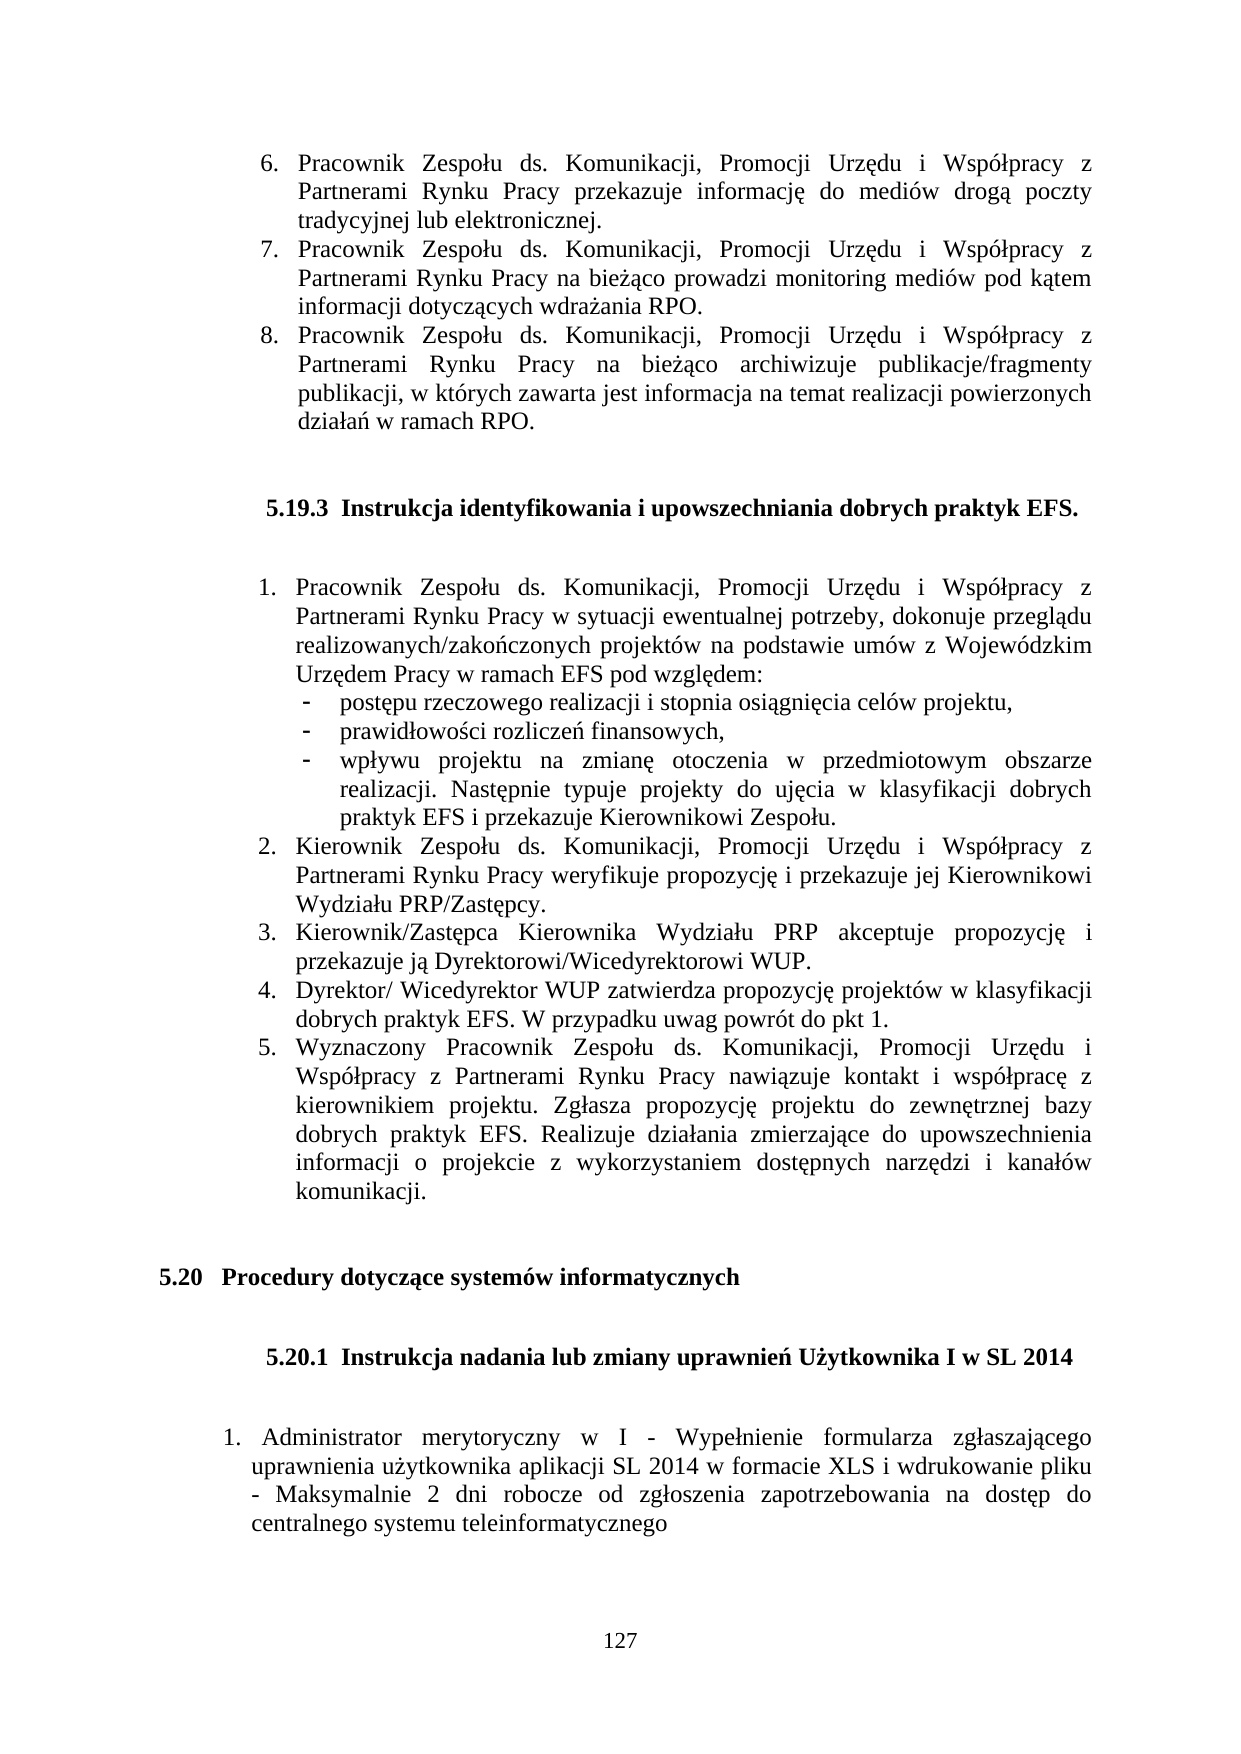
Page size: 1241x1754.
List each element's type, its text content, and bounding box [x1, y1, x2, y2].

subtitle Procedury dotyczące systemów informatycznych [159, 1262, 1093, 1291]
list Kierownik/Zastępca Kierownika Wydziału PRP akceptuje propozycję i przekazuje ją Dyrektorowi/Wicedyrektorowi WUP. [258, 917, 1093, 975]
list Pracownik Zespołu ds. Komunikacji, Promocji Urzędu i Współpracy z Partnerami Rynku Pracy na bieżąco archiwizuje publikacje/fragmenty publikacji, w których zawarta jest informacja na temat realizacji powierzonych działań w ramach RPO. [260, 320, 1093, 435]
list Pracownik Zespołu ds. Komunikacji, Promocji Urzędu i Współpracy z Partnerami Rynku Pracy na bieżąco prowadzi monitoring mediów pod kątem informacji dotyczących wdrażania RPO. [260, 234, 1093, 320]
list Dyrektor/ Wicedyrektor WUP zatwierdza propozycję projektów w klasyfikacji dobrych praktyk EFS. W przypadku uwag powrót do pkt 1. [258, 975, 1093, 1032]
subtitle Instrukcja nadania lub zmiany uprawnień Użytkownika I w SL 2014 [266, 1342, 1093, 1371]
list Pracownik Zespołu ds. Komunikacji, Promocji Urzędu i Współpracy z Partnerami Rynku Pracy przekazuje informację do mediów drogą poczty tradycyjnej lub elektronicznej. [260, 148, 1093, 234]
list 1. Administrator merytoryczny w I - Wypełnienie formularza zgłaszającego uprawnienia użytkownika aplikacji SL 2014 w formacie XLS i wdrukowanie pliku - Maksymalnie 2 dni robocze od zgłoszenia zapotrzebowania na dostęp do centralnego systemu teleinformatycznego [223, 1422, 1093, 1537]
list Pracownik Zespołu ds. Komunikacji, Promocji Urzędu i Współpracy z Partnerami Rynku Pracy w sytuacji ewentualnej potrzeby, dokonuje przeglądu realizowanych/zakończonych projektów na podstawie umów z Wojewódzkim Urzędem Pracy w ramach EFS pod względem: [258, 572, 1093, 687]
list Wyznaczony Pracownik Zespołu ds. Komunikacji, Promocji Urzędu i Współpracy z Partnerami Rynku Pracy nawiązuje kontakt i współpracę z kierownikiem projektu. Zgłasza propozycję projektu do zewnętrznej bazy dobrych praktyk EFS. Realizuje działania zmierzające do upowszechnienia informacji o projekcie z wykorzystaniem dostępnych narzędzi i kanałów komunikacji. [258, 1032, 1093, 1205]
subtitle Instrukcja identyfikowania i upowszechniania dobrych praktyk EFS. [266, 493, 1093, 521]
list Kierownik Zespołu ds. Komunikacji, Promocji Urzędu i Współpracy z Partnerami Rynku Pracy weryfikuje propozycję i przekazuje jej Kierownikowi Wydziału PRP/Zastępcy. [258, 831, 1093, 917]
list postępu rzeczowego realizacji i stopnia osiągnięcia celów projektu, [302, 687, 1093, 716]
list prawidłowości rozliczeń finansowych, [302, 716, 1093, 745]
list wpływu projektu na zmianę otoczenia w przedmiotowym obszarze realizacji. Następnie typuje projekty do ujęcia w klasyfikacji dobrych praktyk EFS i przekazuje Kierownikowi Zespołu. [302, 745, 1093, 831]
